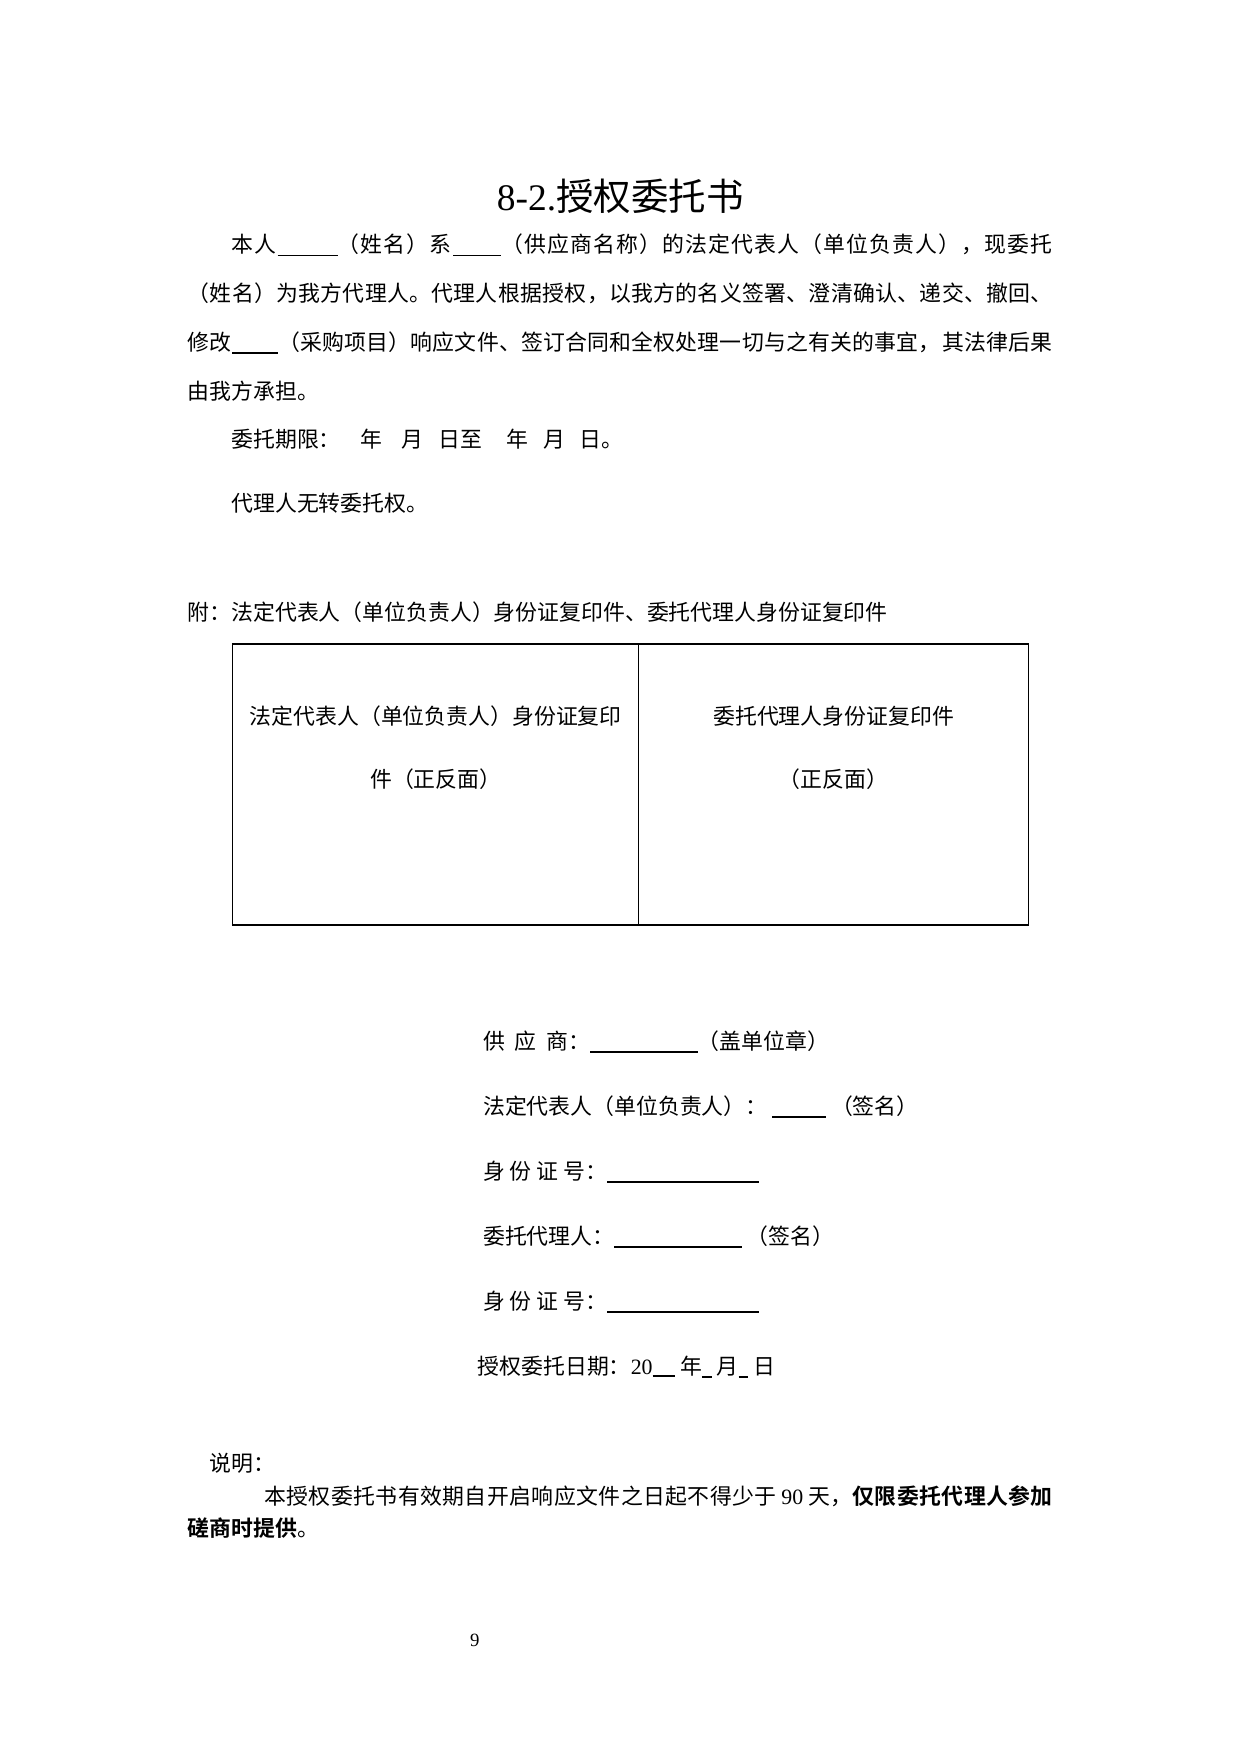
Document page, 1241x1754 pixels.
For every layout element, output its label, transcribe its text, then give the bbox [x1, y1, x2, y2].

text 本人 （姓名）系 （供应商名称）的法定代表人（单位负责人），现委托 （姓名）为我方代理人。代理人根据授权，以我方的名义签署、澄清确认、递交、撤回、修改 （采购项目）响应文件、签订合同和全权处理一切与之有关的事宜，其法律后果由我方承担。 [187, 227, 1053, 406]
text 本授权委托书有效期自开启响应文件之日起不得少于90天，仅限委托代理人参加磋商时提供。 [187, 1478, 1053, 1543]
text 说明： [187, 1446, 1053, 1478]
text 代理人无转委托权。 [187, 486, 1053, 518]
text 身 份 证 号： [187, 1153, 1053, 1186]
text 委托期限： 年 月 日至 年 月 日。 [187, 422, 1053, 454]
text 法定代表人（单位负责人）： （签名） [187, 1088, 1053, 1121]
text 授权委托日期：20 年 月 日 [187, 1348, 1053, 1381]
text 身 份 证 号： [187, 1283, 1053, 1316]
text 附：法定代表人（单位负责人）身份证复印件、委托代理人身份证复印件 [187, 595, 1053, 627]
table_header 法定代表人（单位负责人）身份证复印件（正反面） [233, 645, 638, 924]
text 委托代理人： （签名） [187, 1218, 1053, 1251]
text 8-2.授权委托书 [187, 162, 1053, 227]
table_header 委托代理人身份证复印件 （正反面） [639, 645, 1028, 924]
text 供 应 商： （盖单位章） [187, 1023, 1053, 1056]
